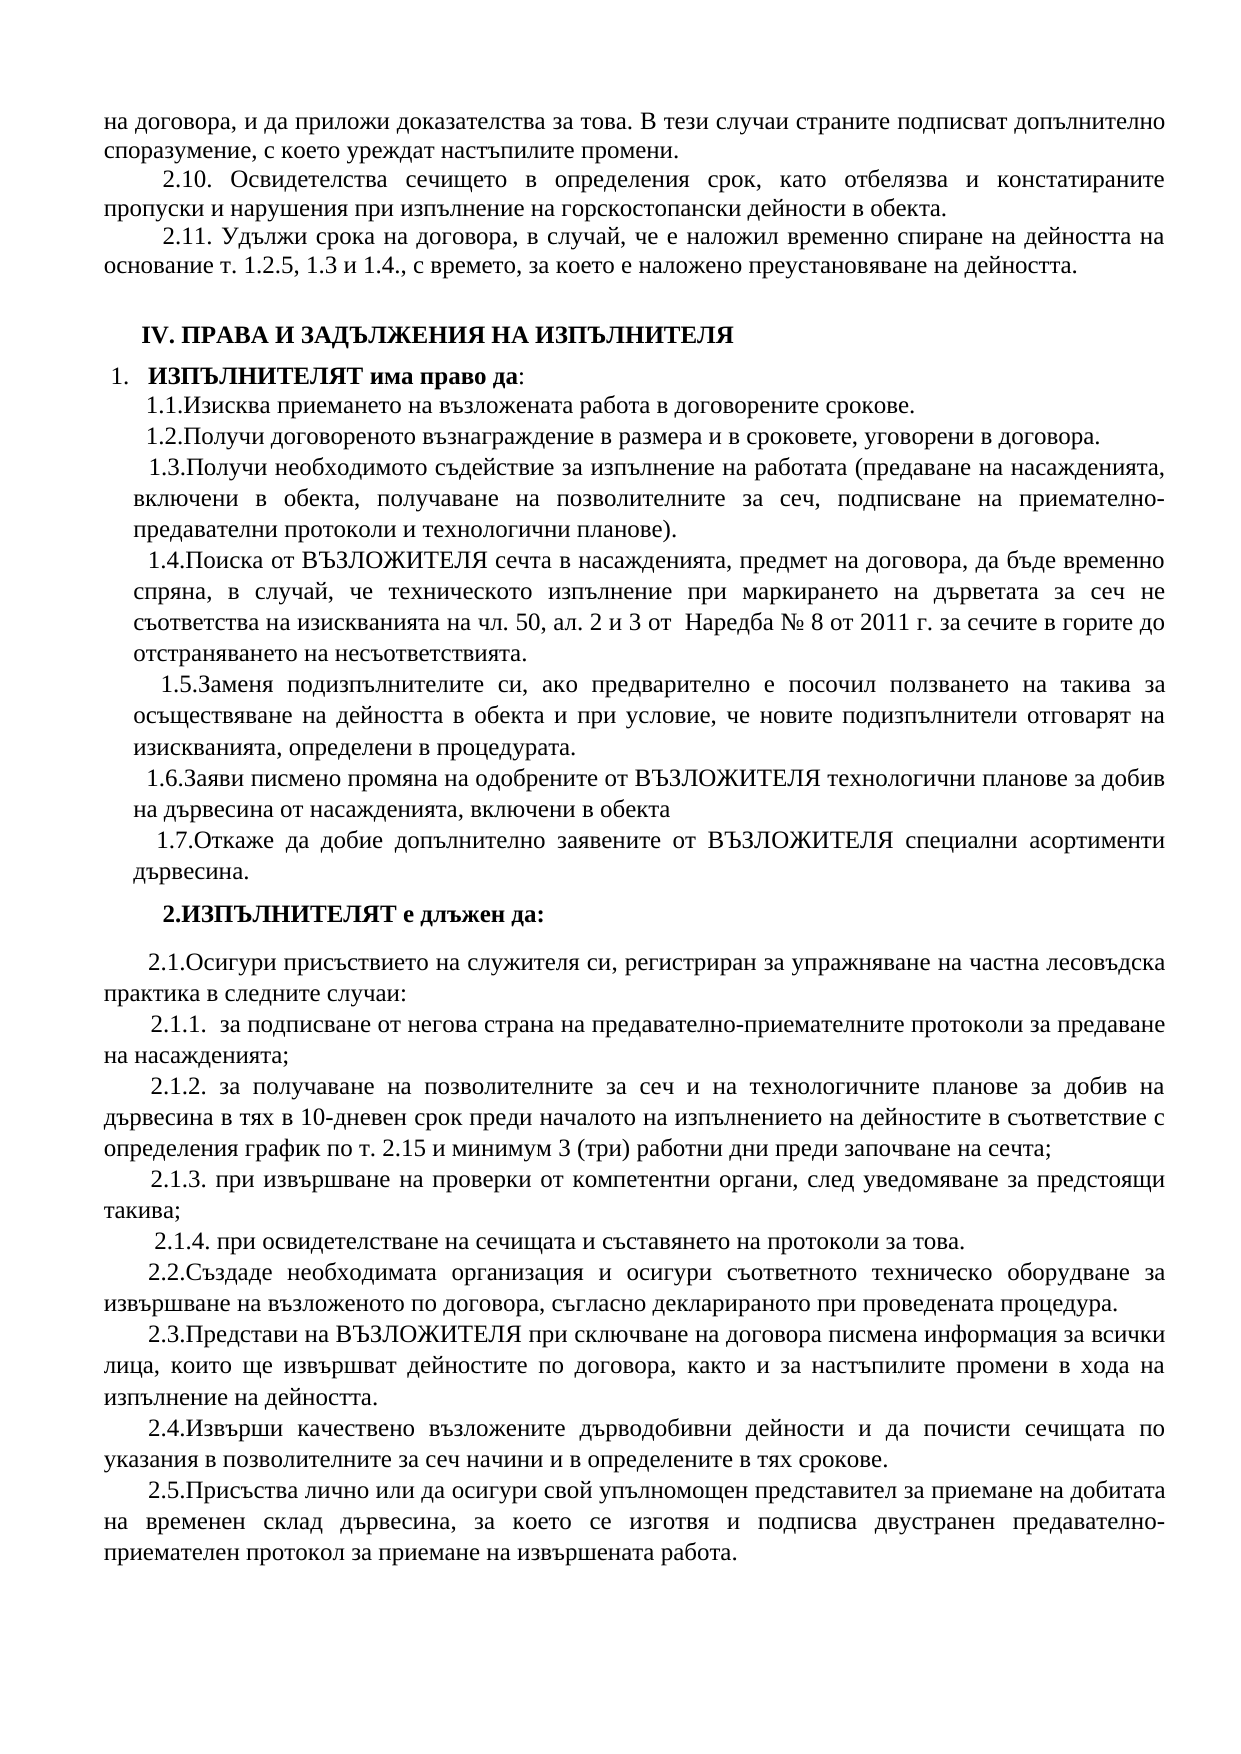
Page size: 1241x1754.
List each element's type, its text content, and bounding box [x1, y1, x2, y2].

text 2.1.1. за подписване от негова страна на предавателно-приемателните протоколи за предаване на насажденията; [103, 1009, 1166, 1069]
text 1.6.Заяви писмено промяна на одобрените от ВЪЗЛОЖИТЕЛЯ технологични планове за добив на дървесина от насажденията, включени в обекта [133, 763, 1166, 822]
text 1.7.Откаже да добие допълнително заявените от ВЪЗЛОЖИТЕЛЯ специални асортименти дървесина. [133, 825, 1166, 884]
text 2.ИЗПЪЛНИТЕЛЯТ е длъжен да: [103, 899, 1166, 928]
text 2.2.Създаде необходимата организация и осигури съответното техническо оборудване за извършване на възложеното по договора, съгласно декларираното при проведената процедура. [103, 1257, 1166, 1317]
text 2.1.4. при освидетелстване на сечищата и съставянето на протоколи за това. [103, 1226, 1166, 1255]
text 2.1.2. за получаване на позволителните за сеч и на технологичните планове за добив на дървесина в тях в 10-дневен срок преди началото на изпълнението на дейностите в съответствие с определения график по т. 2.15 и минимум 3 (три) работни дни преди започване на сечта; [103, 1071, 1166, 1162]
text 2.3.Представи на ВЪЗЛОЖИТЕЛЯ при сключване на договора писмена информация за всички лица, които ще извършват дейностите по договора, както и за настъпилите промени в хода на изпълнение на дейността. [103, 1319, 1166, 1410]
text 1.1.Изисква приемането на възложената работа в договорените срокове. [133, 390, 1166, 419]
text 2.10. Освидетелства сечището в определения срок, като отбелязва и констатираните пропуски и нарушения при изпълнение на горскостопански дейности в обекта. [103, 164, 1166, 221]
text 2.1.3. при извършване на проверки от компетентни органи, след уведомяване за предстоящи такива; [103, 1164, 1166, 1224]
list ИЗПЪЛНИТЕЛЯТ има право да: [103, 361, 1166, 390]
text 1.5.Заменя подизпълнителите си, ако предварително е посочил ползването на такива за осъществяване на дейността в обекта и при условие, че новите подизпълнители отговарят на изискванията, определени в процедурата. [133, 669, 1166, 760]
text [103, 106, 1166, 164]
text ІV. ПРАВА И ЗАДЪЛЖЕНИЯ НА ИЗПЪЛНИТЕЛЯ [141, 320, 1166, 349]
text 2.5.Присъства лично или да осигури свой упълномощен представител за приемане на добитата на временен склад дървесина, за което се изготвя и подписва двустранен предавателно-приемателен протокол за приемане на извършената работа. [103, 1475, 1166, 1566]
text 2.4.Извърши качествено възложените дърводобивни дейности и да почисти сечищата по указания в позволителните за сеч начини и в определените в тях срокове. [103, 1413, 1166, 1472]
text 1.4.Поиска от ВЪЗЛОЖИТЕЛЯ сечта в насажденията, предмет на договора, да бъде временно спряна, в случай, че техническото изпълнение при маркирането на дърветата за сеч не съответства на изискванията на чл. 50, ал. 2 и 3 от Наредба № 8 от 2011 г. за сечите в горите до отстраняването на несъответствията. [133, 545, 1166, 667]
text 2.11. Удължи срока на договора, в случай, че е наложил временно спиране на дейността на основание т. 1.2.5, 1.3 и 1.4., с времето, за което е наложено преустановяване на дейността. [103, 221, 1166, 279]
text 2.1.Осигури присъствието на служителя си, регистриран за упражняване на частна лесовъдска практика в следните случаи: [103, 947, 1166, 1007]
text 1.2.Получи договореното възнаграждение в размера и в сроковете, уговорени в договора. [133, 421, 1166, 450]
text 1.3.Получи необходимото съдействие за изпълнение на работата (предаване на насажденията, включени в обекта, получаване на позволителните за сеч, подписване на приемателно-предавателни протоколи и технологични планове). [133, 452, 1166, 543]
